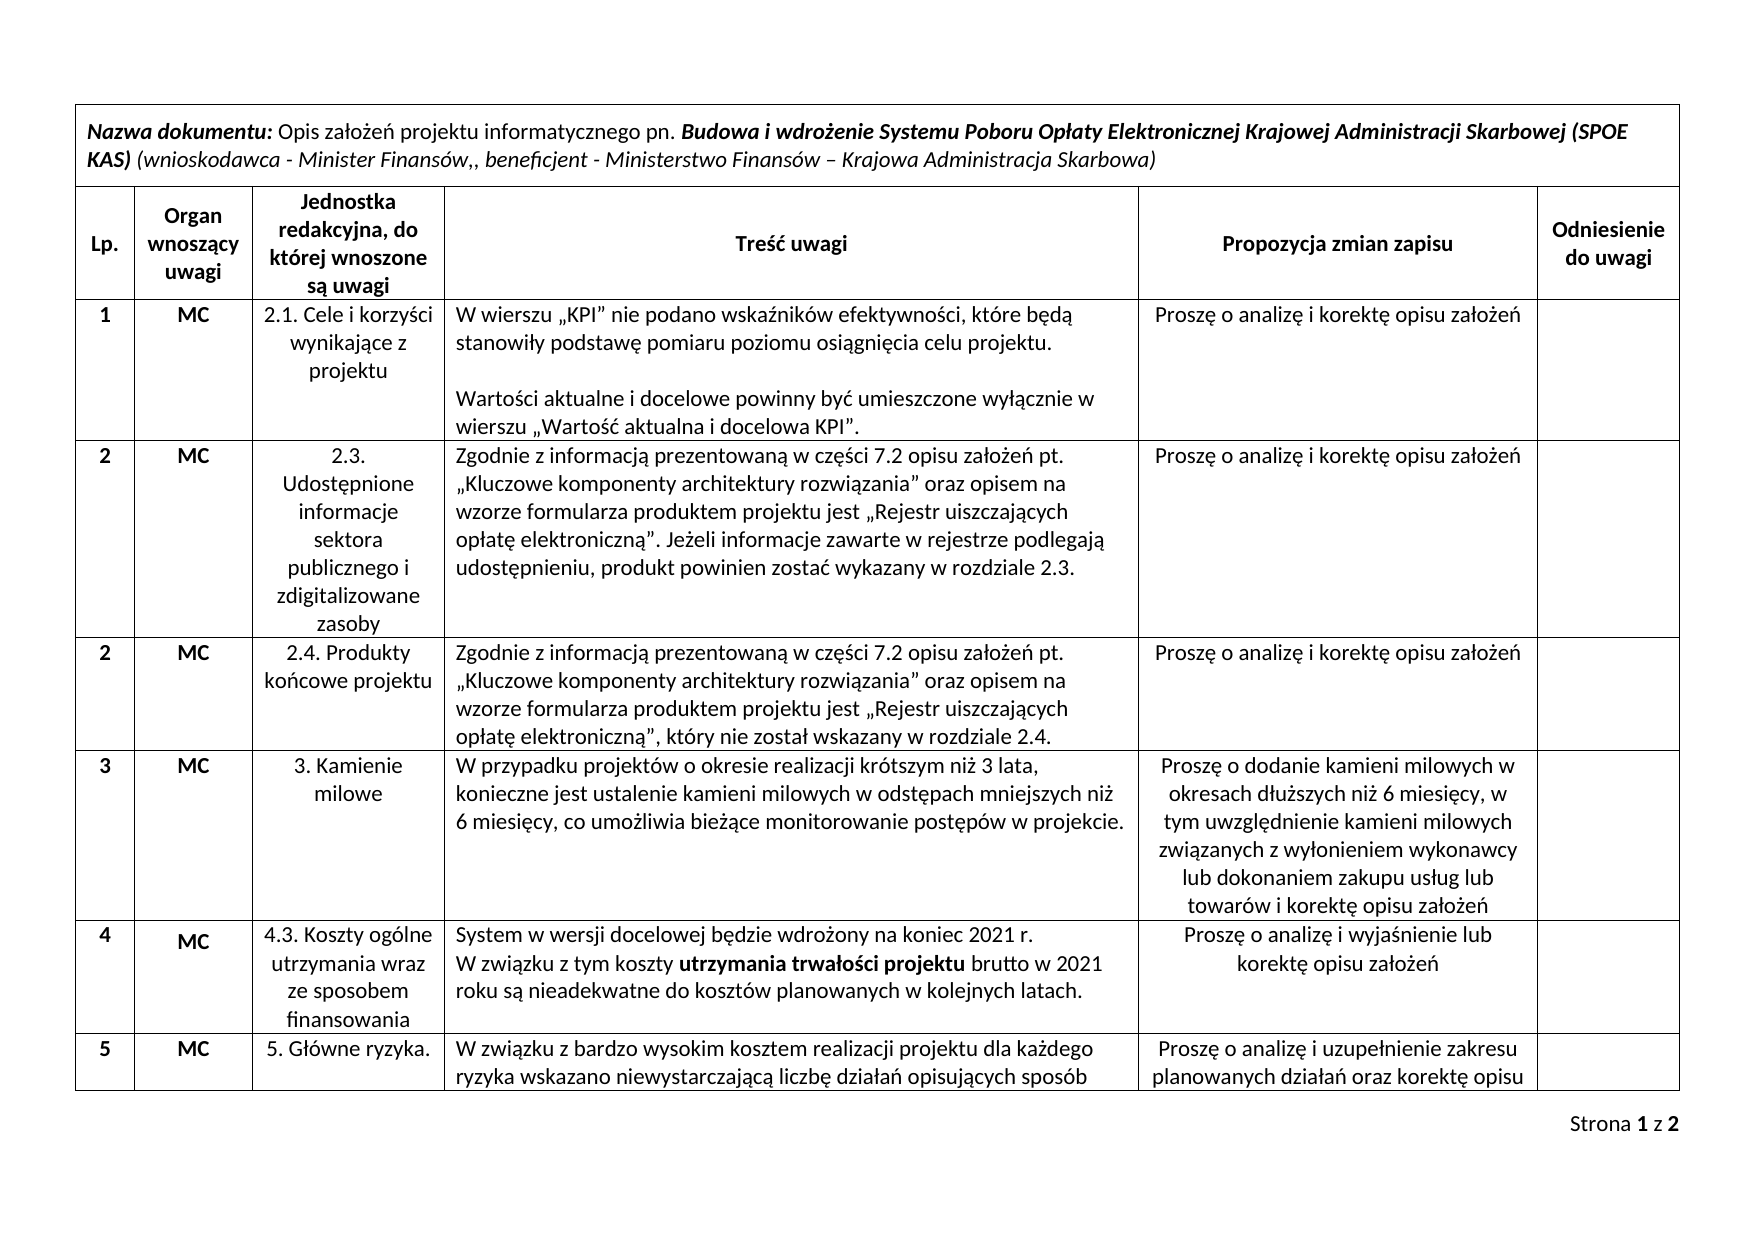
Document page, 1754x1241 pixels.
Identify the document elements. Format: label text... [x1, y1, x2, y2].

table_cell 2.4. Produkty końcowe projektu [253, 638, 444, 750]
table_cell Zgodnie z informacją prezentowaną w części 7.2 opisu założeń pt. „Kluczowe komponenty architektury rozwiązania” oraz opisem na wzorze formularza produktem projektu jest „Rejestr uiszczających opłatę elektroniczną”. Jeżeli informacje zawarte w rejestrze podlegają udostępnieniu, produkt powinien zostać wykazany w rozdziale 2.3. [445, 441, 1138, 637]
table_cell 2 [76, 638, 134, 750]
table_cell Proszę o dodanie kamieni milowych w okresach dłuższych niż 6 miesięcy, w tym uwzględnienie kamieni milowych związanych z wyłonieniem wykonawcy lub dokonaniem zakupu usług lub towarów i korektę opisu założeń [1139, 751, 1537, 919]
table_cell System w wersji docelowej będzie wdrożony na koniec 2021 r. W związku z tym koszty utrzymania trwałości projektu brutto w 2021 roku są nieadekwatne do kosztów planowanych w kolejnych latach. [445, 921, 1138, 1033]
table_cell Zgodnie z informacją prezentowaną w części 7.2 opisu założeń pt. „Kluczowe komponenty architektury rozwiązania” oraz opisem na wzorze formularza produktem projektu jest „Rejestr uiszczających opłatę elektroniczną”, który nie został wskazany w rozdziale 2.4. [445, 638, 1138, 750]
table_header Nazwa dokumentu: Opis założeń projektu informatycznego pn. Budowa i wdrożenie Systemu Poboru Opłaty Elektronicznej Krajowej Administracji Skarbowej (SPOE KAS) (wnioskodawca - Minister Finansów,, beneficjent - Ministerstwo Finansów – Krajowa Administracja Skarbowa) [76, 105, 1679, 186]
table_cell MC [135, 638, 252, 750]
table_cell [1538, 751, 1679, 919]
table_cell Proszę o analizę i korektę opisu założeń [1139, 441, 1537, 637]
table_cell Lp. [76, 187, 134, 299]
table_cell Odniesienie do uwagi [1538, 187, 1679, 299]
table_cell 4 [76, 921, 134, 1033]
table_cell Jednostka redakcyjna, do której wnoszone są uwagi [253, 187, 444, 299]
table_cell 3. Kamienie milowe [253, 751, 444, 919]
table_cell Organ wnoszący uwagi [135, 187, 252, 299]
table_cell Propozycja zmian zapisu [1139, 187, 1537, 299]
table_cell MC [135, 921, 252, 1033]
table_cell Proszę o analizę i korektę opisu założeń [1139, 638, 1537, 750]
table_cell Proszę o analizę i korektę opisu założeń [1139, 300, 1537, 440]
table_cell Treść uwagi [445, 187, 1138, 299]
table_cell [1538, 300, 1679, 440]
table_cell 3 [76, 751, 134, 919]
table_cell 4.3. Koszty ogólne utrzymania wraz ze sposobem finansowania [253, 921, 444, 1033]
table_cell [1538, 638, 1679, 750]
table_cell MC [135, 441, 252, 637]
table_cell Proszę o analizę i wyjaśnienie lub korektę opisu założeń [1139, 921, 1537, 1033]
table_cell 2.1. Cele i korzyści wynikające z projektu [253, 300, 444, 440]
table_cell W przypadku projektów o okresie realizacji krótszym niż 3 lata, konieczne jest ustalenie kamieni milowych w odstępach mniejszych niż 6 miesięcy, co umożliwia bieżące monitorowanie postępów w projekcie. [445, 751, 1138, 919]
table_cell [1538, 441, 1679, 637]
table_cell [1538, 921, 1679, 1033]
table_cell 5 [76, 1034, 134, 1090]
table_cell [445, 1034, 1138, 1090]
table_cell 5. Główne ryzyka. [253, 1034, 444, 1090]
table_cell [1139, 1034, 1537, 1090]
table_cell [1538, 1034, 1679, 1090]
table_cell MC [135, 751, 252, 919]
table_cell W wierszu „KPI” nie podano wskaźników efektywności, które będą stanowiły podstawę pomiaru poziomu osiągnięcia celu projektu. Wartości aktualne i docelowe powinny być umieszczone wyłącznie w wierszu „Wartość aktualna i docelowa KPI”. [445, 300, 1138, 440]
table_cell 2.3. Udostępnione informacje sektora publicznego i zdigitalizowane zasoby [253, 441, 444, 637]
table_cell MC [135, 300, 252, 440]
table_cell 2 [76, 441, 134, 637]
table_cell 1 [76, 300, 134, 440]
table_cell MC [135, 1034, 252, 1090]
